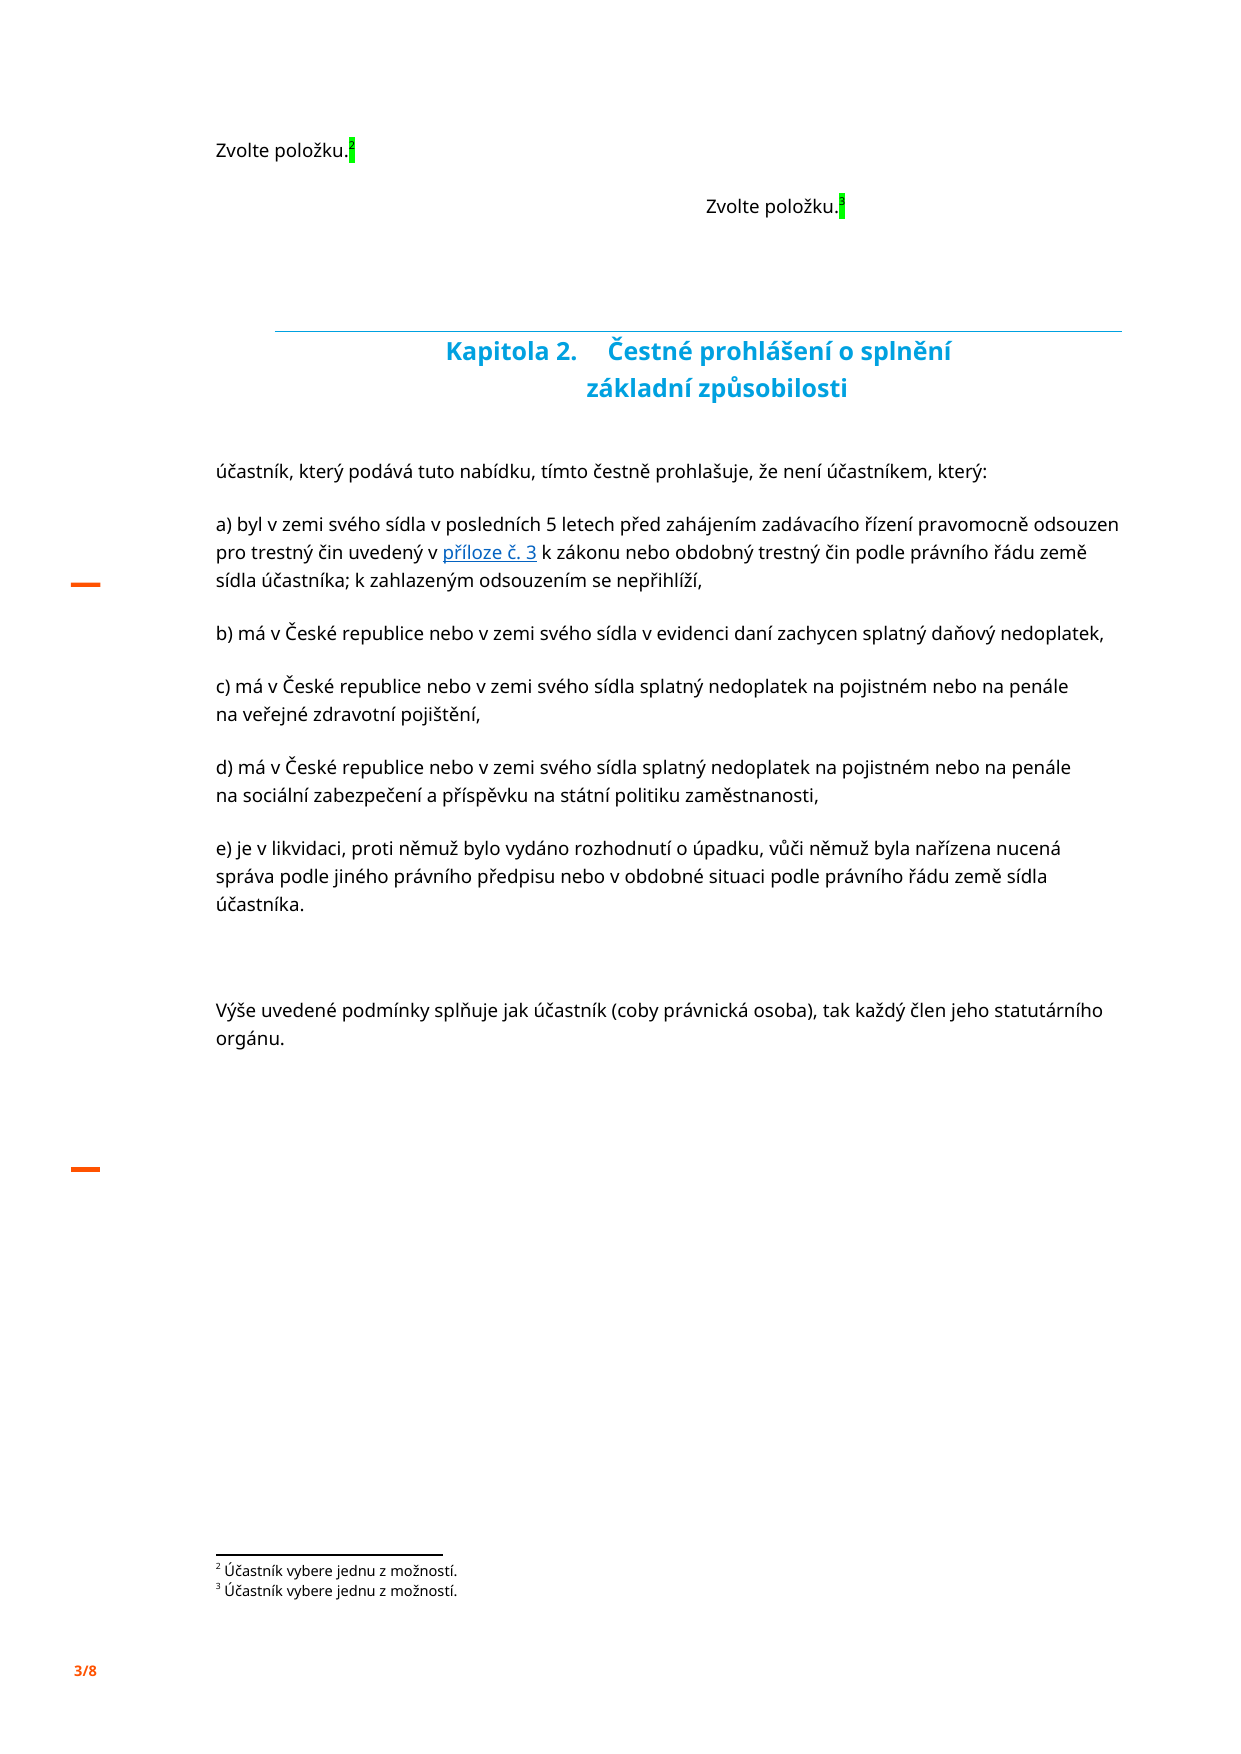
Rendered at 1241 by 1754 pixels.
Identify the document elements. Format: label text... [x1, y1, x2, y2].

text b) má v České republice nebo v zemi svého sídla v evidenci daní zachycen splatný daňový nedoplatek, [216, 620, 1122, 646]
text Výše uvedené podmínky splňuje jak účastník (coby právnická osoba), tak každý člen jeho statutárního orgánu. [216, 997, 1122, 1051]
text účastník, který podává tuto nabídku, tímto čestně prohlašuje, že není účastníkem, který: [216, 458, 1122, 484]
text e) je v likvidaci, proti němuž bylo vydáno rozhodnutí o úpadku, vůči němuž byla nařízena nucená správa podle jiného právního předpisu nebo v obdobné situaci podle právního řádu země sídla účastníka. [216, 835, 1122, 917]
text d) má v České republice nebo v zemi svého sídla splatný nedoplatek na pojistném nebo na penále na sociální zabezpečení a příspěvku na státní politiku zaměstnanosti, [216, 754, 1122, 808]
subtitle Čestné prohlášení o splnění základní způsobilosti [275, 332, 1122, 405]
text a) byl v zemi svého sídla v posledních 5 letech před zahájením zadávacího řízení pravomocně odsouzen pro trestný čin uvedený v příloze č. 3 k zákonu nebo obdobný trestný čin podle právního řádu země sídla účastníka; k zahlazeným odsouzením se nepřihlíží, [216, 511, 1122, 593]
text c) má v České republice nebo v zemi svého sídla splatný nedoplatek na pojistném nebo na penále na veřejné zdravotní pojištění, [216, 673, 1122, 727]
